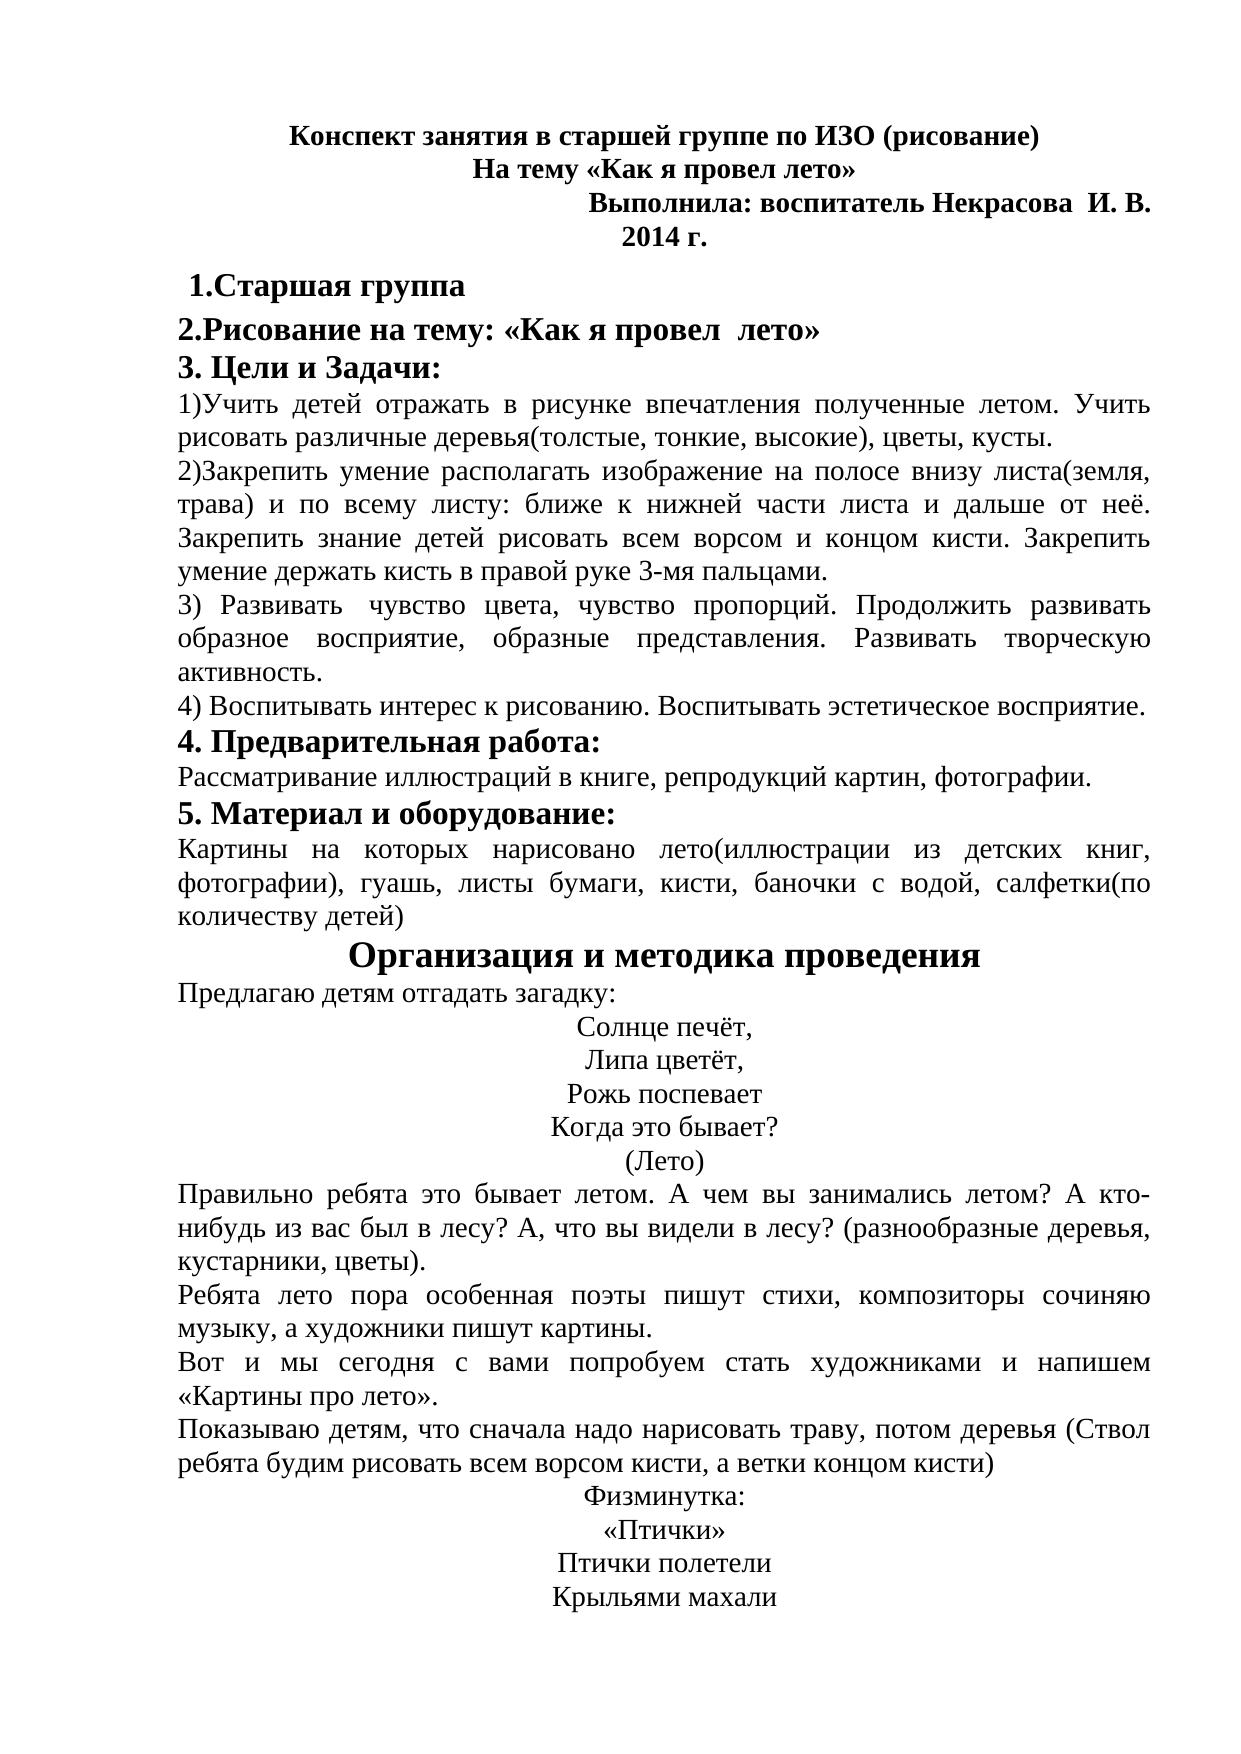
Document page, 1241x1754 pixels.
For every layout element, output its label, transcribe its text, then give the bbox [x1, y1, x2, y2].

text 2)Закрепить умение располагать изображение на полосе внизу листа(земля, трава) и по всему листу: ближе к нижней части листа и дальше от неё. Закрепить знание детей рисовать всем ворсом и концом кисти. Закрепить умение держать кисть в правой руке 3-мя пальцами. [177, 453, 1152, 587]
text Солнце печёт, [177, 1009, 1152, 1042]
text Организация и методика проведения [177, 932, 1152, 975]
text Показываю детям, что сначала надо нарисовать траву, потом деревья (Ствол ребята будим рисовать всем ворсом кисти, а ветки концом кисти) [177, 1411, 1152, 1478]
text (Лето) [177, 1143, 1152, 1176]
text 5. Материал и оборудование: [177, 793, 1152, 831]
text Предлагаю детям отгадать загадку: [177, 975, 1152, 1009]
text Выполнила: воспитатель Некрасова И. В. [177, 185, 1152, 219]
text 2014 г. [177, 219, 1152, 252]
text Вот и мы сегодня с вами попробуем стать художниками и напишем «Картины про лето». [177, 1344, 1152, 1411]
text Рожь поспевает [177, 1076, 1152, 1109]
text 2.Рисование на тему: «Как я провел лето» [177, 309, 1152, 347]
text 1.Старшая группа [177, 252, 1152, 309]
text Птички полетели [177, 1545, 1152, 1579]
text 3) Развивать чувство цвета, чувство пропорций. Продолжить развивать образное восприятие, образные представления. Развивать творческую активность. [177, 587, 1152, 688]
text 1)Учить детей отражать в рисунке впечатления полученные летом. Учить рисовать различные деревья(толстые, тонкие, высокие), цветы, кусты. [177, 386, 1152, 453]
text Липа цветёт, [177, 1042, 1152, 1076]
text 4. Предварительная работа: [177, 721, 1152, 759]
text 4) Воспитывать интерес к рисованию. Воспитывать эстетическое восприятие. [177, 688, 1152, 721]
text 3. Цели и Задачи: [177, 347, 1152, 386]
text На тему «Как я провел лето» [177, 152, 1152, 185]
text «Птички» [177, 1512, 1152, 1545]
text Крыльями махали [177, 1579, 1152, 1612]
text Когда это бывает? [177, 1109, 1152, 1143]
text Картины на которых нарисовано лето(иллюстрации из детских книг, фотографии), гуашь, листы бумаги, кисти, баночки с водой, салфетки(по количеству детей) [177, 831, 1152, 932]
text Конспект занятия в старшей группе по ИЗО (рисование) [177, 118, 1152, 152]
text Правильно ребята это бывает летом. А чем вы занимались летом? А кто-нибудь из вас был в лесу? А, что вы видели в лесу? (разнообразные деревья, кустарники, цветы). [177, 1176, 1152, 1277]
text Рассматривание иллюстраций в книге, репродукций картин, фотографии. [177, 759, 1152, 793]
text Физминутка: [177, 1478, 1152, 1512]
text Ребята лето пора особенная поэты пишут стихи, композиторы сочиняю музыку, а художники пишут картины. [177, 1277, 1152, 1344]
